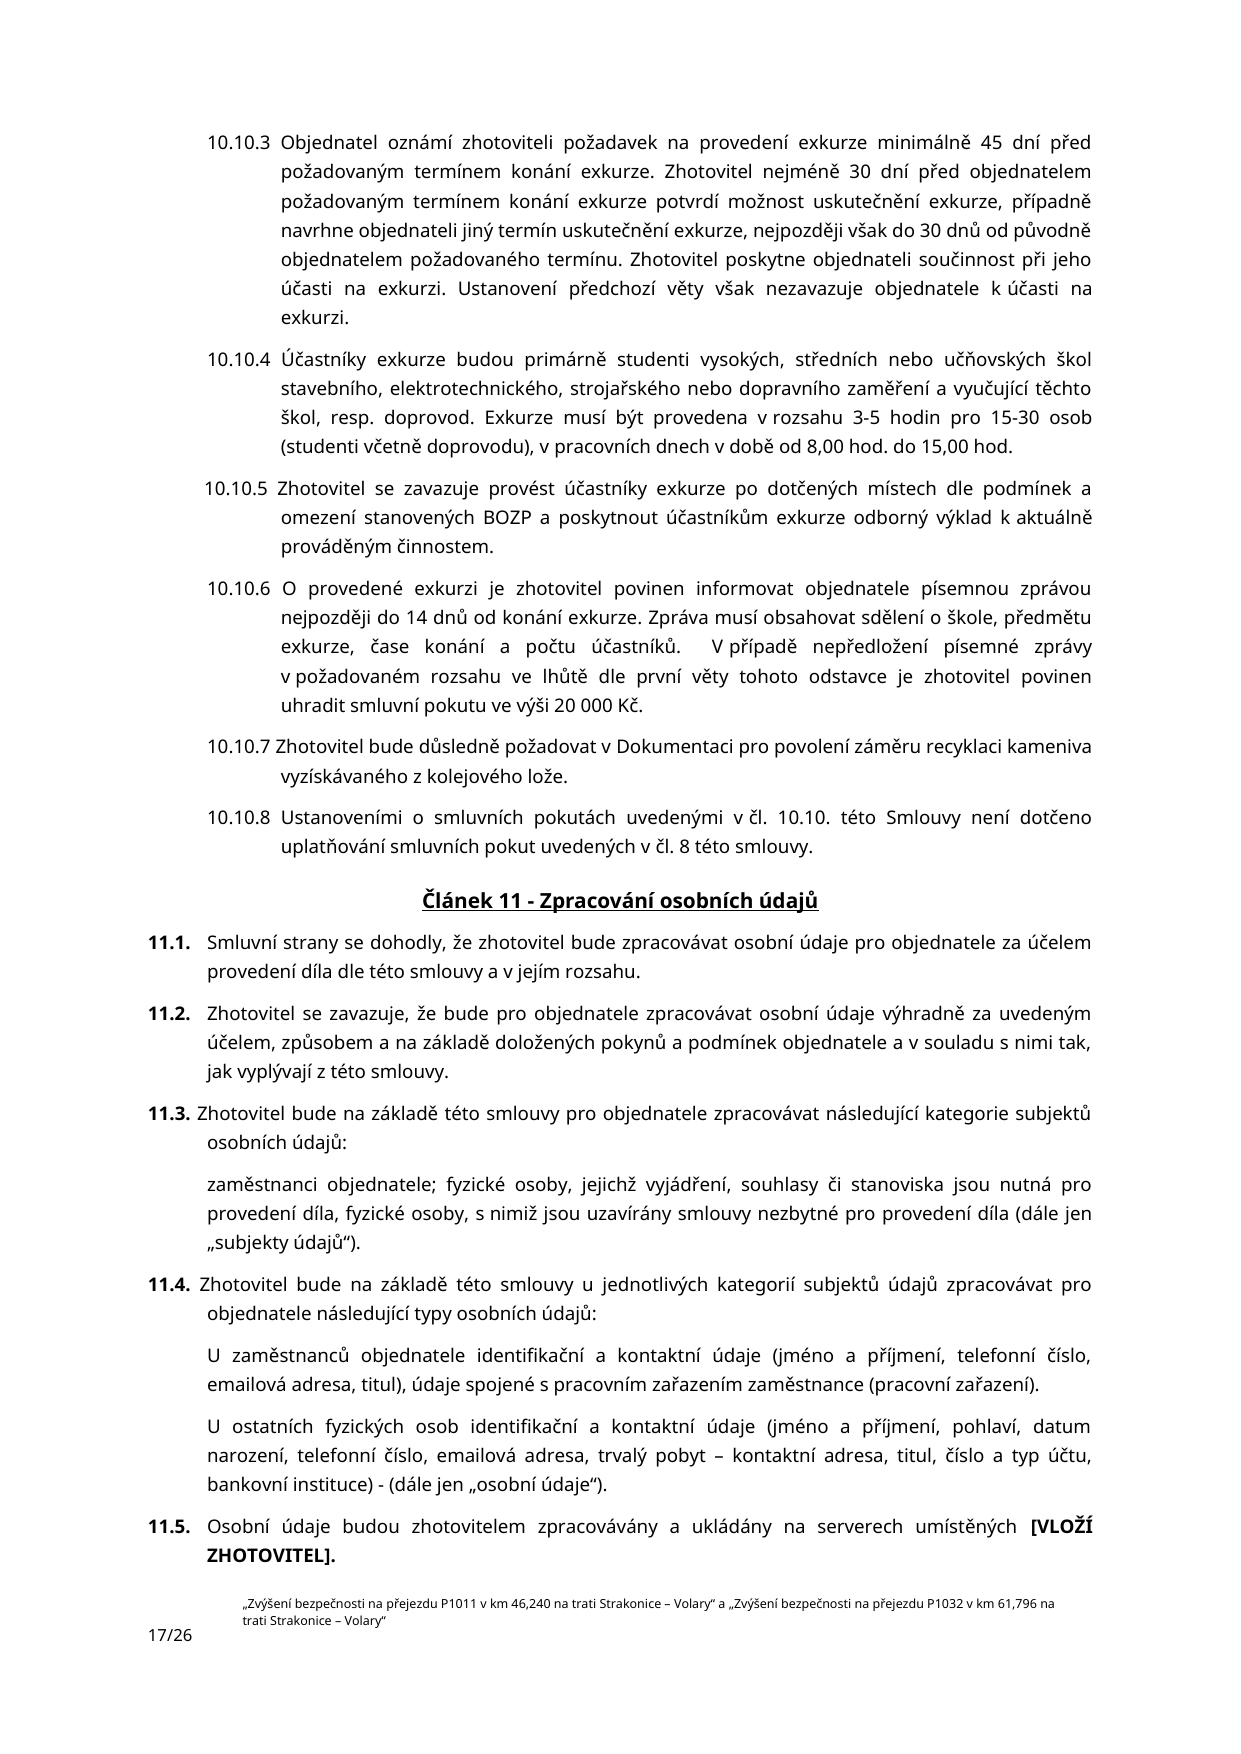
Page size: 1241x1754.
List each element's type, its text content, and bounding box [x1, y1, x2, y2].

text 11.3. Zhotovitel bude na základě této smlouvy pro objednatele zpracovávat následující kategorie subjektů osobních údajů: [148, 1097, 1092, 1156]
text 10.10.4 Účastníky exkurze budou primárně studenti vysokých, středních nebo učňovských škol stavebního, elektrotechnického, strojařského nebo dopravního zaměření a vyučující těchto škol, resp. doprovod. Exkurze musí být provedena v rozsahu 3-5 hodin pro 15-30 osob (studenti včetně doprovodu), v pracovních dnech v době od 8,00 hod. do 15,00 hod. [207, 343, 1092, 460]
text 11.4. Zhotovitel bude na základě této smlouvy u jednotlivých kategorií subjektů údajů zpracovávat pro objednatele následující typy osobních údajů: [148, 1268, 1092, 1326]
text 11.5. Osobní údaje budou zhotovitelem zpracovávány a ukládány na serverech umístěných [VLOŽÍ ZHOTOVITEL]. [148, 1510, 1092, 1568]
text 10.10.7 Zhotovitel bude důsledně požadovat v Dokumentaci pro povolení záměru recyklaci kameniva vyzískávaného z kolejového lože. [207, 731, 1092, 789]
subtitle Článek 11 - Zpracování osobních údajů [148, 885, 1092, 914]
text U zaměstnanců objednatele identifikační a kontaktní údaje (jméno a příjmení, telefonní číslo, emailová adresa, titul), údaje spojené s pracovním zařazením zaměstnance (pracovní zařazení). [207, 1339, 1092, 1397]
text 10.10.3 Objednatel oznámí zhotoviteli požadavek na provedení exkurze minimálně 45 dní před požadovaným termínem konání exkurze. Zhotovitel nejméně 30 dní před objednatelem požadovaným termínem konání exkurze potvrdí možnost uskutečnění exkurze, případně navrhne objednateli jiný termín uskutečnění exkurze, nejpozději však do 30 dnů od původně objednatelem požadovaného termínu. Zhotovitel poskytne objednateli součinnost při jeho účasti na exkurzi. Ustanovení předchozí věty však nezavazuje objednatele k účasti na exkurzi. [207, 126, 1092, 331]
text 11.2. Zhotovitel se zavazuje, že bude pro objednatele zpracovávat osobní údaje výhradně za uvedeným účelem, způsobem a na základě doložených pokynů a podmínek objednatele a v souladu s nimi tak, jak vyplývají z této smlouvy. [148, 997, 1092, 1085]
text 11.1. Smluvní strany se dohodly, že zhotovitel bude zpracovávat osobní údaje pro objednatele za účelem provedení díla dle této smlouvy a v jejím rozsahu. [148, 926, 1092, 985]
text 10.10.6 O provedené exkurzi je zhotovitel povinen informovat objednatele písemnou zprávou nejpozději do 14 dnů od konání exkurze. Zpráva musí obsahovat sdělení o škole, předmětu exkurze, čase konání a počtu účastníků. V případě nepředložení písemné zprávy v požadovaném rozsahu ve lhůtě dle první věty tohoto odstavce je zhotovitel povinen uhradit smluvní pokutu ve výši 20 000 Kč. [207, 572, 1092, 718]
text 10.10.5 Zhotovitel se zavazuje provést účastníky exkurze po dotčených místech dle podmínek a omezení stanovených BOZP a poskytnout účastníkům exkurze odborný výklad k aktuálně prováděným činnostem. [204, 472, 1092, 560]
text zaměstnanci objednatele; fyzické osoby, jejichž vyjádření, souhlasy či stanoviska jsou nutná pro provedení díla, fyzické osoby, s nimiž jsou uzavírány smlouvy nezbytné pro provedení díla (dále jen „subjekty údajů“). [207, 1168, 1092, 1256]
text U ostatních fyzických osob identifikační a kontaktní údaje (jméno a příjmení, pohlaví, datum narození, telefonní číslo, emailová adresa, trvalý pobyt – kontaktní adresa, titul, číslo a typ účtu, bankovní instituce) - (dále jen „osobní údaje“). [207, 1410, 1092, 1497]
text 10.10.8 Ustanoveními o smluvních pokutách uvedenými v čl. 10.10. této Smlouvy není dotčeno uplatňování smluvních pokut uvedených v čl. 8 této smlouvy. [207, 801, 1092, 860]
